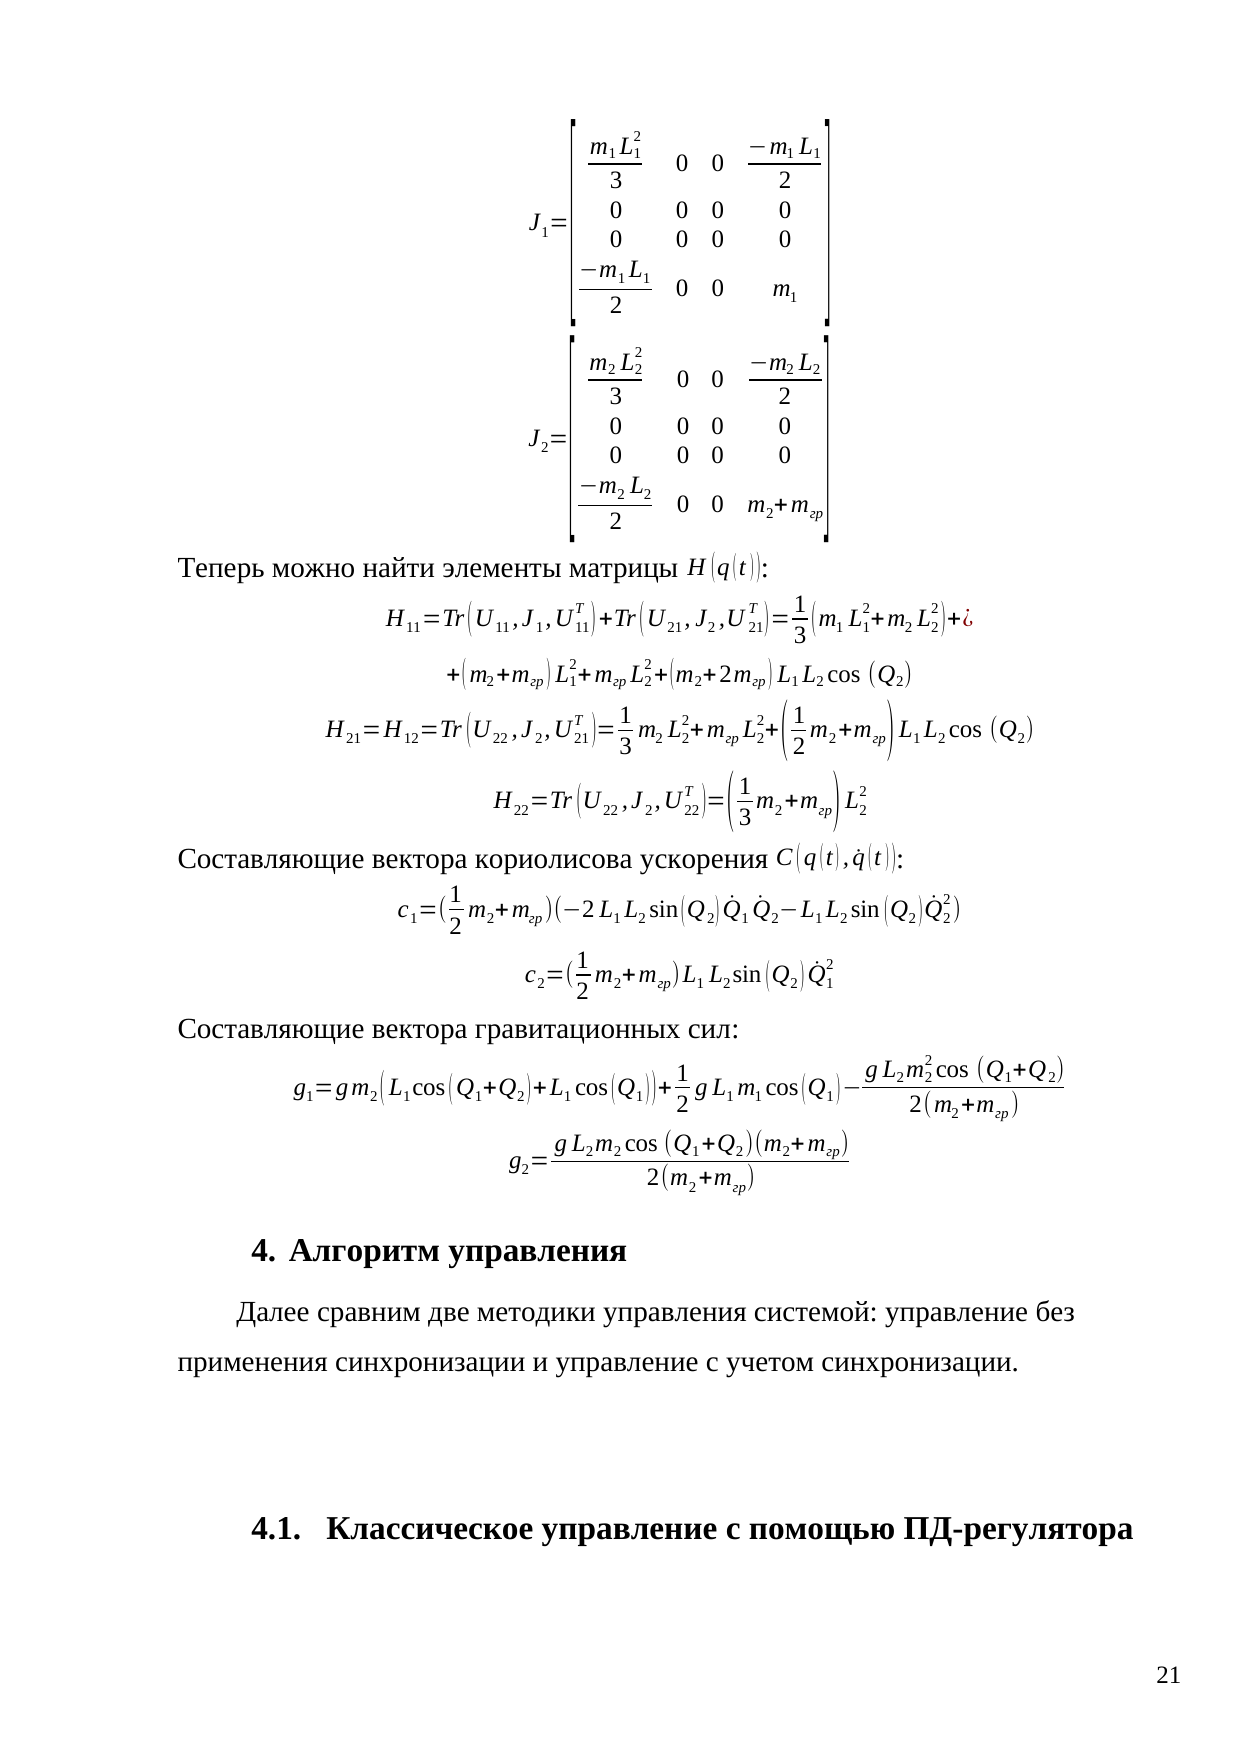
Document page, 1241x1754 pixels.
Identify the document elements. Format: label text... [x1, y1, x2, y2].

text Составляющие вектора гравитационных сил: [177, 1011, 1181, 1045]
text Теперь можно найти элементы матрицы : [177, 550, 1181, 584]
text Далее сравним две методики управления системой: управление без применения синхронизации и управление с учетом синхронизации. [177, 1294, 1181, 1378]
list Алгоритм управления [251, 1231, 1181, 1269]
list Классическое управление с помощью ПД-регулятора [251, 1508, 1181, 1546]
text Составляющие вектора кориолисова ускорения : [177, 841, 1181, 875]
